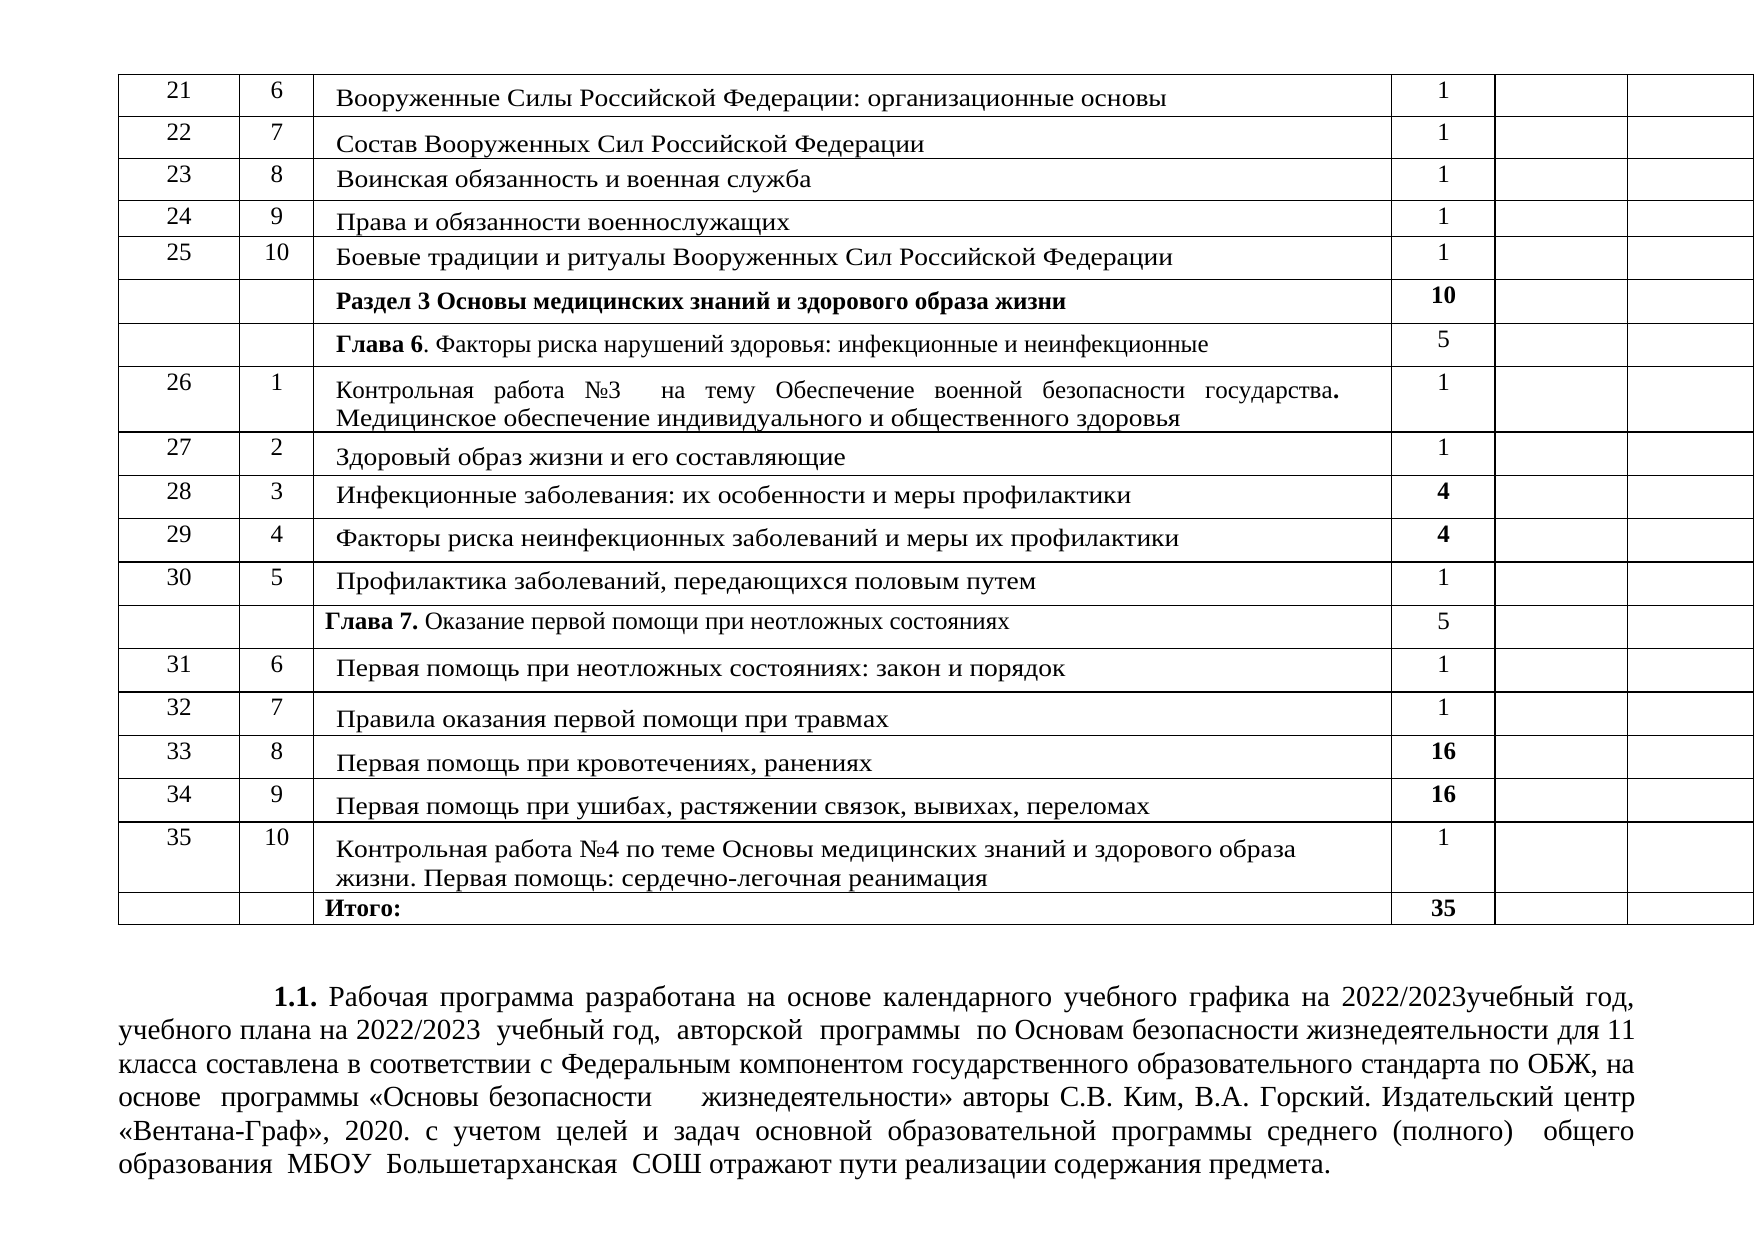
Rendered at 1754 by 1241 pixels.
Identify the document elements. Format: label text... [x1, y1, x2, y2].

table_cell Факторы риска неинфекционных заболеваний и меры их профилактики [314, 519, 1391, 561]
table_cell [1628, 201, 1753, 236]
table_cell [1496, 237, 1627, 279]
table_cell 16 [1392, 736, 1494, 778]
table_cell [1496, 893, 1627, 924]
table_cell [1628, 519, 1753, 561]
table_cell 1 [1392, 693, 1494, 735]
table_cell Инфекционные заболевания: их особенности и меры профилактики [314, 476, 1391, 518]
table_cell 5 [240, 563, 313, 605]
table_cell [1496, 433, 1627, 475]
table_cell [240, 893, 313, 924]
table_cell 21 [119, 75, 239, 116]
table_cell [1496, 280, 1627, 323]
table_cell [1628, 823, 1753, 892]
table_cell [1496, 367, 1627, 431]
table_cell Контрольная работа №4 по теме Основы медицинских знаний и здорового образа жизни. Первая помощь: сердечно-легочная реанимация [314, 823, 1391, 892]
table_cell 1 [1392, 117, 1494, 158]
table_cell 5 [1392, 606, 1494, 648]
table_cell 4 [1392, 476, 1494, 518]
table_cell 7 [240, 693, 313, 735]
table_cell 9 [240, 779, 313, 821]
table_cell 22 [119, 117, 239, 158]
table_cell 8 [240, 159, 313, 200]
table_cell [1628, 433, 1753, 475]
table_cell 1 [1392, 433, 1494, 475]
table_cell [1496, 159, 1627, 200]
table_cell 35 [119, 823, 239, 892]
table_cell Вооруженные Силы Российской Федерации: организационные основы [314, 75, 1391, 116]
table_cell 3 [240, 476, 313, 518]
table_cell 1 [1392, 823, 1494, 892]
table_cell [1496, 649, 1627, 691]
table_cell 26 [119, 367, 239, 431]
table_cell [1628, 563, 1753, 605]
table_cell Раздел 3 Основы медицинских знаний и здорового образа жизни [314, 280, 1391, 323]
table_cell 10 [240, 237, 313, 279]
table_cell Первая помощь при ушибах, растяжении связок, вывихах, переломах [314, 779, 1391, 821]
table_cell 1 [1392, 75, 1494, 116]
table_cell [1496, 117, 1627, 158]
table_cell [1628, 476, 1753, 518]
table_cell [1628, 649, 1753, 691]
table_cell 1 [1392, 367, 1494, 431]
table_cell 24 [119, 201, 239, 236]
table_cell [1628, 367, 1753, 431]
table_cell [1496, 823, 1627, 892]
table_cell [119, 606, 239, 648]
table_cell 9 [240, 201, 313, 236]
table_cell Итого: [314, 893, 1391, 924]
table_cell 2 [240, 433, 313, 475]
table_cell [1496, 606, 1627, 648]
table_cell 16 [1392, 779, 1494, 821]
table_cell Права и обязанности военнослужащих [314, 201, 1391, 236]
table_cell [240, 324, 313, 366]
table_cell Боевые традиции и ритуалы Вооруженных Сил Российской Федерации [314, 237, 1391, 279]
table_cell Здоровый образ жизни и его составляющие [314, 433, 1391, 475]
table_cell 1 [240, 367, 313, 431]
table_cell Контрольная работа №3 на тему Обеспечение военной безопасности государства. Медицинское обеспечение индивидуального и общественного здоровья [314, 367, 1391, 431]
table_cell [1628, 117, 1753, 158]
table_cell Глава 6. Факторы риска нарушений здоровья: инфекционные и неинфекционные [314, 324, 1391, 366]
table_cell [1628, 779, 1753, 821]
table_cell 7 [240, 117, 313, 158]
table_cell [1496, 75, 1627, 116]
table_cell Профилактика заболеваний, передающихся половым путем [314, 563, 1391, 605]
table_cell [119, 280, 239, 323]
table_cell [1628, 237, 1753, 279]
table_cell 6 [240, 75, 313, 116]
table_cell 1 [1392, 237, 1494, 279]
table_cell 32 [119, 693, 239, 735]
table_cell 35 [1392, 893, 1494, 924]
table_cell [1628, 324, 1753, 366]
table_cell [1496, 476, 1627, 518]
table_cell 6 [240, 649, 313, 691]
table_cell 34 [119, 779, 239, 821]
table_cell [119, 893, 239, 924]
table_cell 1 [1392, 201, 1494, 236]
table_cell [1628, 159, 1753, 200]
table_cell 25 [119, 237, 239, 279]
table_cell 1 [1392, 159, 1494, 200]
table_cell [1496, 563, 1627, 605]
table_cell 4 [240, 519, 313, 561]
table_cell 1 [1392, 563, 1494, 605]
table_cell 28 [119, 476, 239, 518]
table_cell [1496, 519, 1627, 561]
table_cell [1628, 893, 1753, 924]
table_cell 4 [1392, 519, 1494, 561]
table_cell 10 [240, 823, 313, 892]
table_cell [1496, 201, 1627, 236]
table_cell 8 [240, 736, 313, 778]
table_cell 31 [119, 649, 239, 691]
table_cell [240, 280, 313, 323]
table_cell [1496, 736, 1627, 778]
table_cell [1628, 75, 1753, 116]
table_cell [1496, 693, 1627, 735]
table_cell Первая помощь при кровотечениях, ранениях [314, 736, 1391, 778]
text 1.1. Рабочая программа разработана на основе календарного учебного графика на 2022/2023учебный год, учебного плана на 2022/2023 учебный год, авторской программы по Основам безопасности жизнедеятельности для 11 класса составлена в соответствии с Федеральным компонентом государственного образовательного стандарта по ОБЖ, на основе программы «Основы безопасности жизнедеятельности» авторы С.В. Ким, В.А. Горский. Издательский центр «Вентана-Граф», 2020. с учетом целей и задач основной образовательной программы среднего (полного) общего образования МБОУ Большетарханская СОШ отражают пути реализации содержания предмета. [118, 979, 1636, 1180]
table_cell [119, 324, 239, 366]
table_cell 27 [119, 433, 239, 475]
table_cell 10 [1392, 280, 1494, 323]
table_cell [1628, 693, 1753, 735]
table_cell [1496, 324, 1627, 366]
table_cell Первая помощь при неотложных состояниях: закон и порядок [314, 649, 1391, 691]
table_cell Глава 7. Оказание первой помощи при неотложных состояниях [314, 606, 1391, 648]
table_cell [1496, 779, 1627, 821]
table_cell [240, 606, 313, 648]
table_cell Воинская обязанность и военная служба [314, 159, 1391, 200]
table_cell 29 [119, 519, 239, 561]
table_cell [1628, 606, 1753, 648]
table_cell Состав Вооруженных Сил Российской Федерации [314, 117, 1391, 158]
table_cell [1628, 736, 1753, 778]
table_cell [1628, 280, 1753, 323]
table_cell 23 [119, 159, 239, 200]
table_cell 33 [119, 736, 239, 778]
table_cell Правила оказания первой помощи при травмах [314, 693, 1391, 735]
table_cell 1 [1392, 649, 1494, 691]
table_cell 30 [119, 563, 239, 605]
table_cell 5 [1392, 324, 1494, 366]
